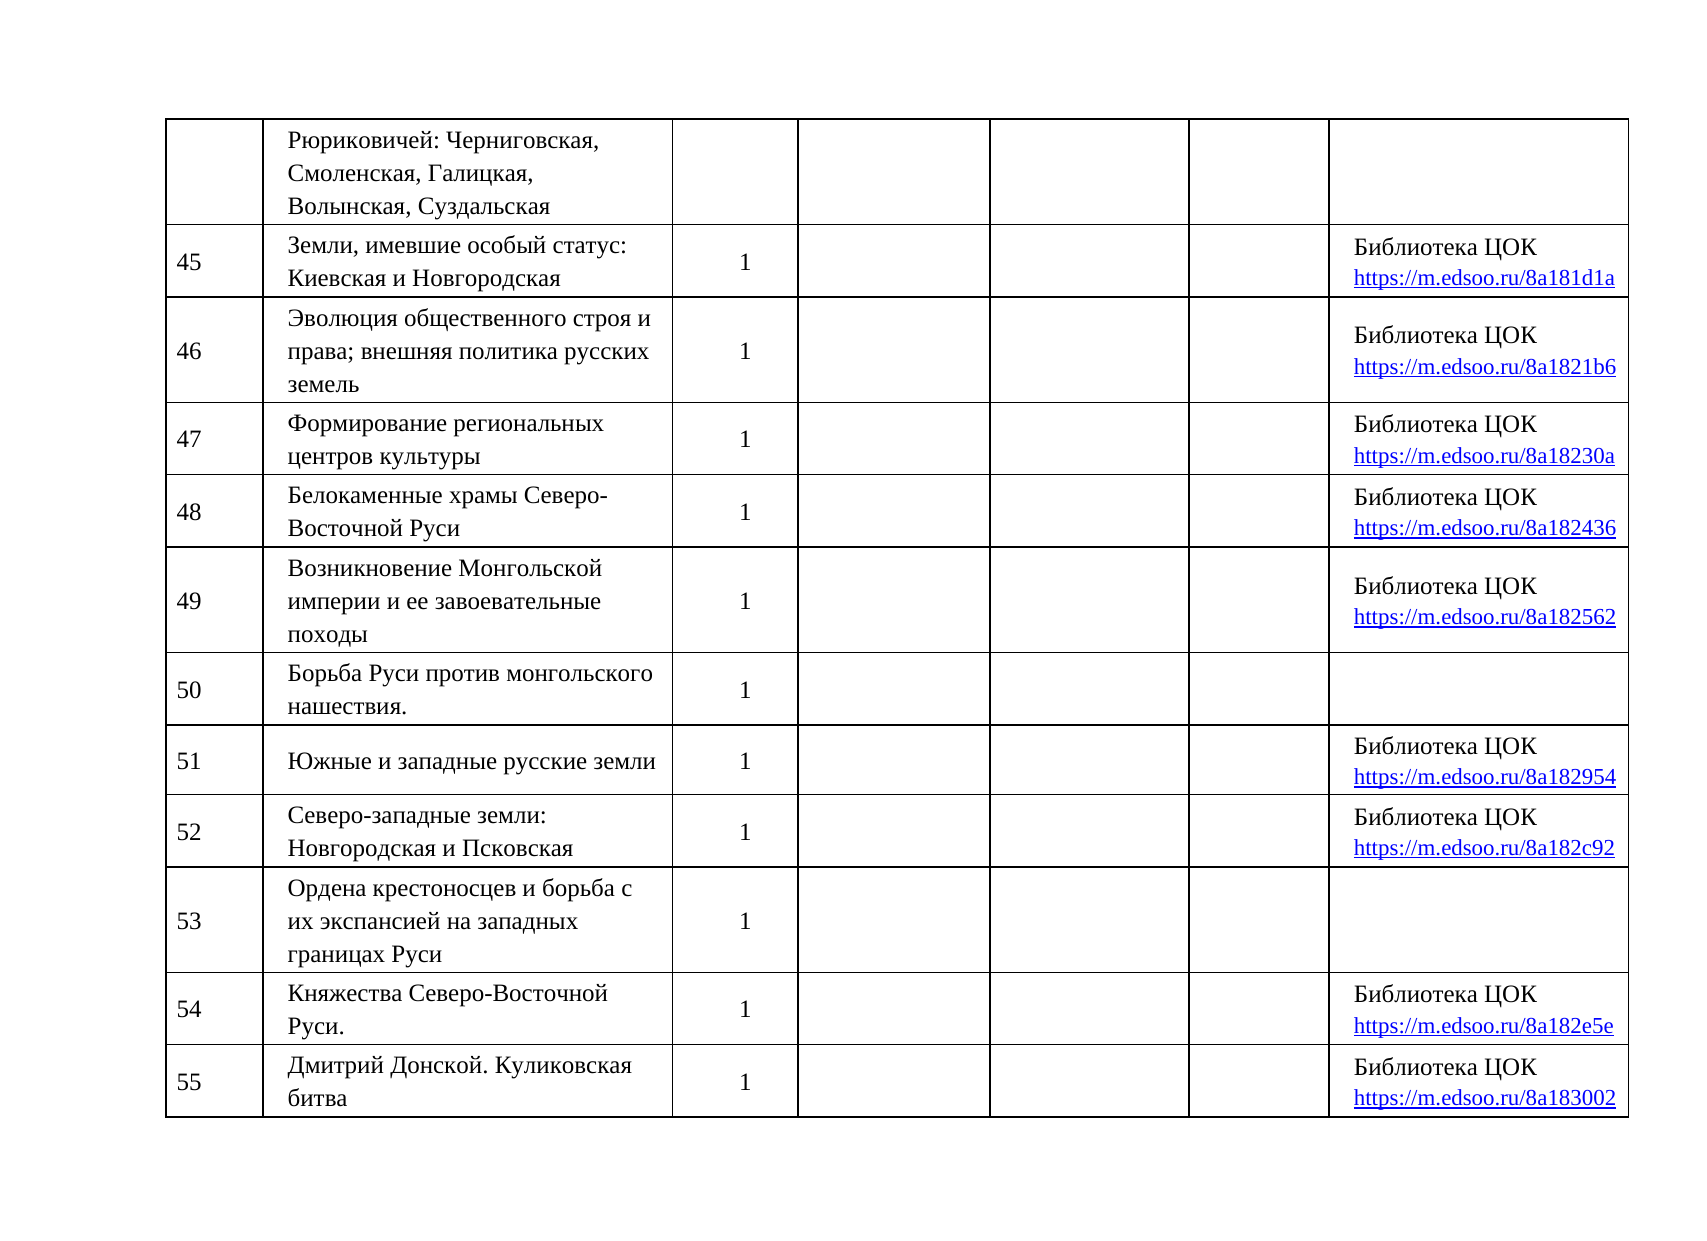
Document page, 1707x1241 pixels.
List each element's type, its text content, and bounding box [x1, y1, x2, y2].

table_cell [1190, 726, 1328, 793]
table_cell 50 [167, 653, 262, 724]
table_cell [264, 120, 672, 223]
table_cell [1190, 548, 1328, 652]
table_cell [799, 120, 989, 223]
table_cell 48 [167, 475, 262, 546]
table_cell [799, 225, 989, 296]
table_cell 1 [673, 298, 797, 401]
table_cell Библиотека ЦОК https://m.edsoo.ru/8a182562 [1330, 548, 1628, 652]
table_cell 46 [167, 298, 262, 401]
table_cell 51 [167, 726, 262, 793]
table_cell 1 [673, 120, 797, 223]
table_cell Дмитрий Донской. Куликовская битва [264, 1045, 672, 1116]
table_cell [991, 726, 1188, 793]
table_cell [1190, 868, 1328, 971]
table_cell 1 [673, 548, 797, 652]
table_cell 1 [673, 403, 797, 474]
table_cell [1330, 653, 1628, 724]
table_cell 1 [673, 1045, 797, 1116]
table_cell [799, 653, 989, 724]
table_cell [991, 120, 1188, 223]
table_cell Возникновение Монгольской империи и ее завоевательные походы [264, 548, 672, 652]
table_cell Библиотека ЦОК https://m.edsoo.ru/8a183002 [1330, 1045, 1628, 1116]
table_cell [1330, 120, 1628, 223]
table_cell Библиотека ЦОК https://m.edsoo.ru/8a1821b6 [1330, 298, 1628, 401]
table_cell Борьба Руси против монгольского нашествия. [264, 653, 672, 724]
table_cell [991, 403, 1188, 474]
table_cell [799, 795, 989, 866]
table_cell Ордена крестоносцев и борьба с их экспансией на западных границах Руси [264, 868, 672, 971]
table_cell Эволюция общественного строя и права; внешняя политика русских земель [264, 298, 672, 401]
table_cell Княжества Северо-Восточной Руси. [264, 973, 672, 1044]
table_cell Библиотека ЦОК https://m.edsoo.ru/8a182436 [1330, 475, 1628, 546]
table_cell [991, 795, 1188, 866]
table_cell 49 [167, 548, 262, 652]
table_cell [991, 225, 1188, 296]
table_cell [1190, 298, 1328, 401]
table_cell 1 [673, 475, 797, 546]
table_cell 1 [673, 973, 797, 1044]
table_cell [1190, 120, 1328, 223]
table_cell Северо-западные земли: Новгородская и Псковская [264, 795, 672, 866]
table_cell [799, 298, 989, 401]
table_cell [991, 973, 1188, 1044]
table_cell 52 [167, 795, 262, 866]
table_cell [1190, 795, 1328, 866]
table_cell Библиотека ЦОК https://m.edsoo.ru/8a181d1a [1330, 225, 1628, 296]
table_cell [1190, 403, 1328, 474]
table_cell [1190, 225, 1328, 296]
table_cell [991, 653, 1188, 724]
table_cell Библиотека ЦОК https://m.edsoo.ru/8a182c92 [1330, 795, 1628, 866]
table_cell [799, 548, 989, 652]
table_cell [1330, 868, 1628, 971]
table_cell [1190, 973, 1328, 1044]
table_cell 1 [673, 225, 797, 296]
table_cell Формирование региональных центров культуры [264, 403, 672, 474]
table_cell Библиотека ЦОК https://m.edsoo.ru/8a182954 [1330, 726, 1628, 793]
table_cell 44 [167, 120, 262, 223]
table_cell Белокаменные храмы Северо-Восточной Руси [264, 475, 672, 546]
table_cell 45 [167, 225, 262, 296]
table_cell [1190, 1045, 1328, 1116]
table_cell 53 [167, 868, 262, 971]
table_cell 47 [167, 403, 262, 474]
table_cell Библиотека ЦОК https://m.edsoo.ru/8a182e5e [1330, 973, 1628, 1044]
table_cell Южные и западные русские земли [264, 726, 672, 793]
table_cell [1190, 653, 1328, 724]
table_cell Библиотека ЦОК https://m.edsoo.ru/8a18230a [1330, 403, 1628, 474]
table_cell [991, 868, 1188, 971]
table_cell [991, 1045, 1188, 1116]
table_cell 55 [167, 1045, 262, 1116]
table_cell 1 [673, 653, 797, 724]
table_cell [991, 548, 1188, 652]
table_cell [799, 1045, 989, 1116]
table_cell [799, 403, 989, 474]
table_cell 1 [673, 868, 797, 971]
table_cell [1190, 475, 1328, 546]
table_cell [991, 298, 1188, 401]
table_cell Земли, имевшие особый статус: Киевская и Новгородская [264, 225, 672, 296]
table_cell 1 [673, 726, 797, 793]
table_cell [799, 726, 989, 793]
table_cell [991, 475, 1188, 546]
table_cell 1 [673, 795, 797, 866]
table_cell [799, 475, 989, 546]
table_cell [799, 868, 989, 971]
table_cell 54 [167, 973, 262, 1044]
table_cell [799, 973, 989, 1044]
